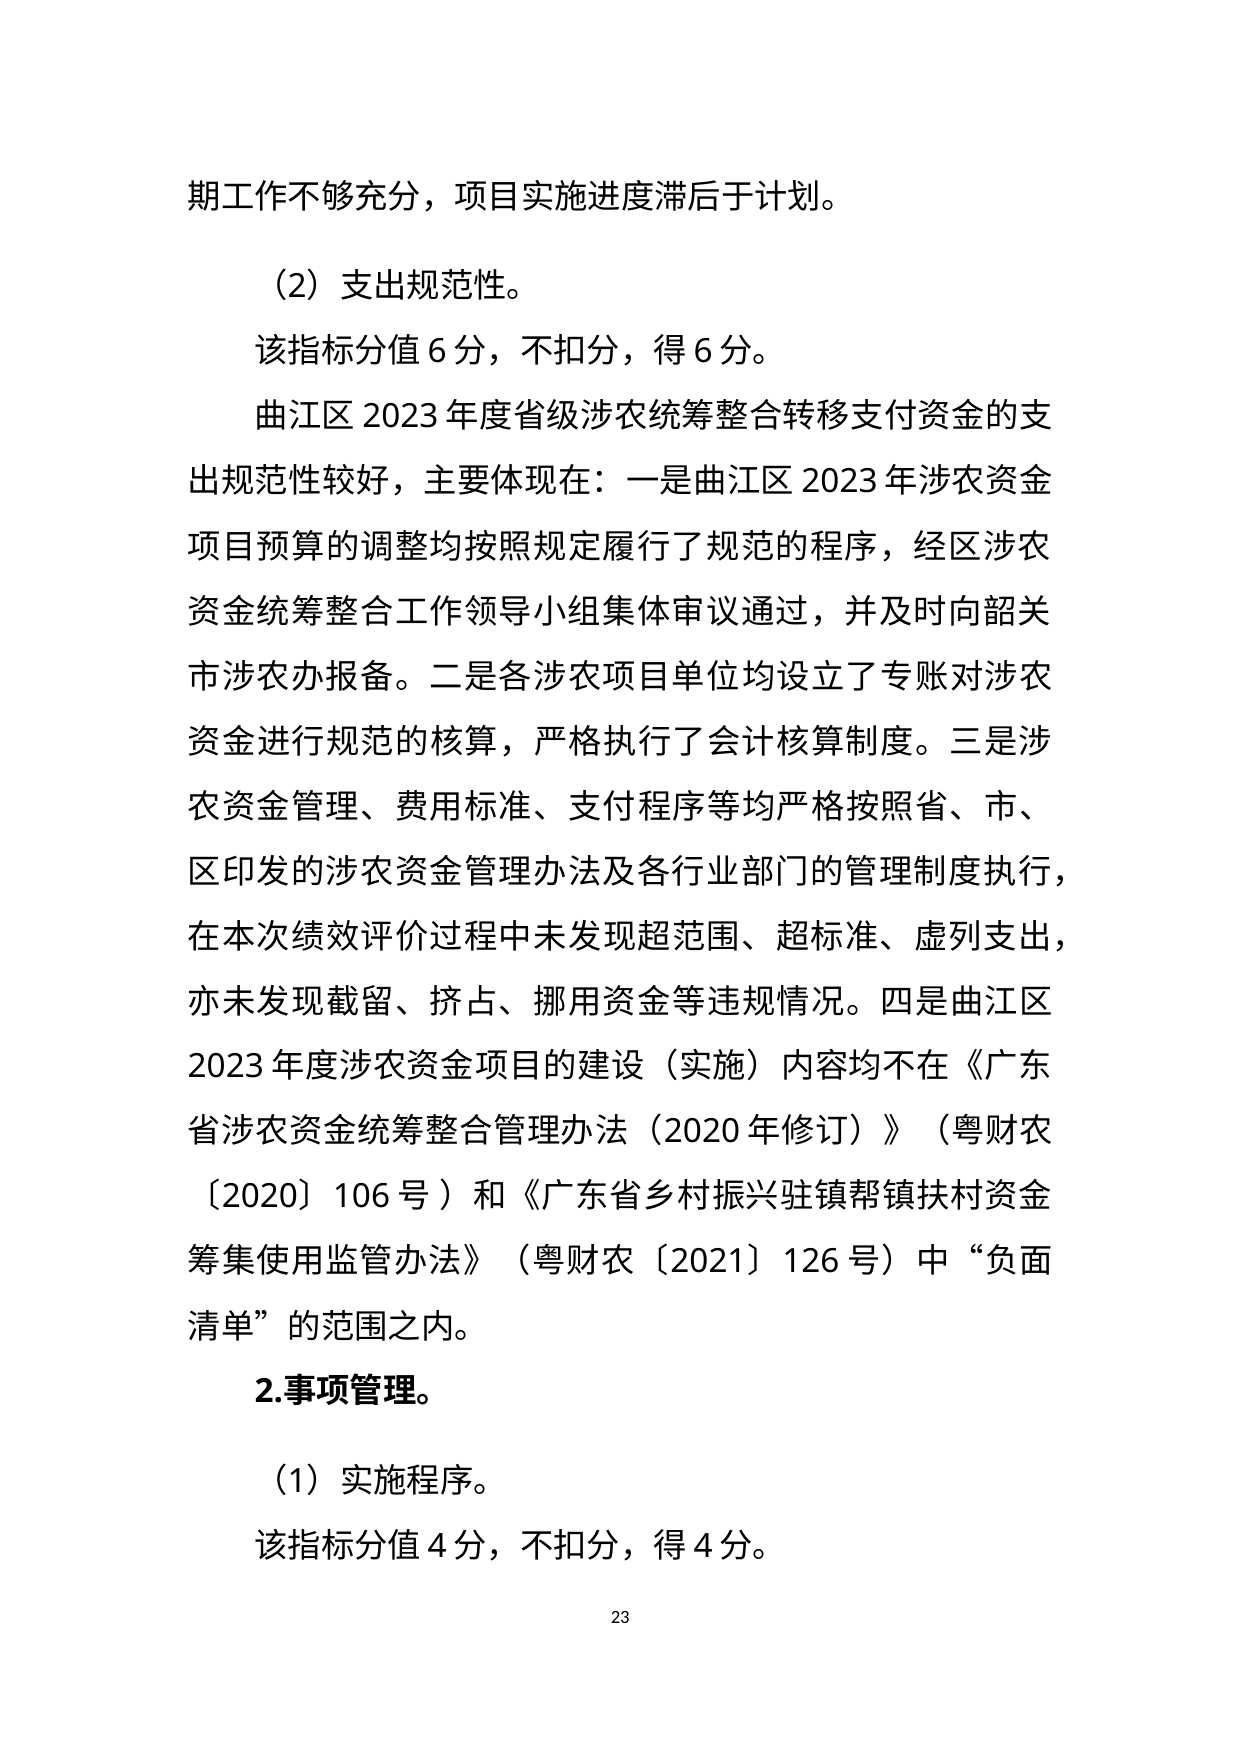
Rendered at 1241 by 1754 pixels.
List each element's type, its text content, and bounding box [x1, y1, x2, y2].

text 该指标分值4分，不扣分，得4分。 [187, 1510, 1053, 1575]
text 2.事项管理。 [187, 1356, 1053, 1421]
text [187, 162, 1053, 227]
text （2）支出规范性。 [187, 251, 1053, 316]
text 曲江区2023年度省级涉农统筹整合转移支付资金的支出规范性较好，主要体现在：一是曲江区2023年涉农资金项目预算的调整均按照规定履行了规范的程序，经区涉农资金统筹整合工作领导小组集体审议通过，并及时向韶关市涉农办报备。二是各涉农项目单位均设立了专账对涉农资金进行规范的核算，严格执行了会计核算制度。三是涉农资金管理、费用标准、支付程序等均严格按照省、市、区印发的涉农资金管理办法及各行业部门的管理制度执行，在本次绩效评价过程中未发现超范围、超标准、虚列支出，亦未发现截留、挤占、挪用资金等违规情况。四是曲江区2023年度涉农资金项目的建设（实施）内容均不在《广东省涉农资金统筹整合管理办法（2020年修订）》（粤财农〔2020〕106号 ）和《广东省乡村振兴驻镇帮镇扶村资金筹集使用监管办法》（粤财农〔2021〕126号）中“负面清单”的范围之内。 [187, 381, 1053, 1356]
text （1）实施程序。 [187, 1445, 1053, 1510]
text 该指标分值6分，不扣分，得6分。 [187, 316, 1053, 381]
